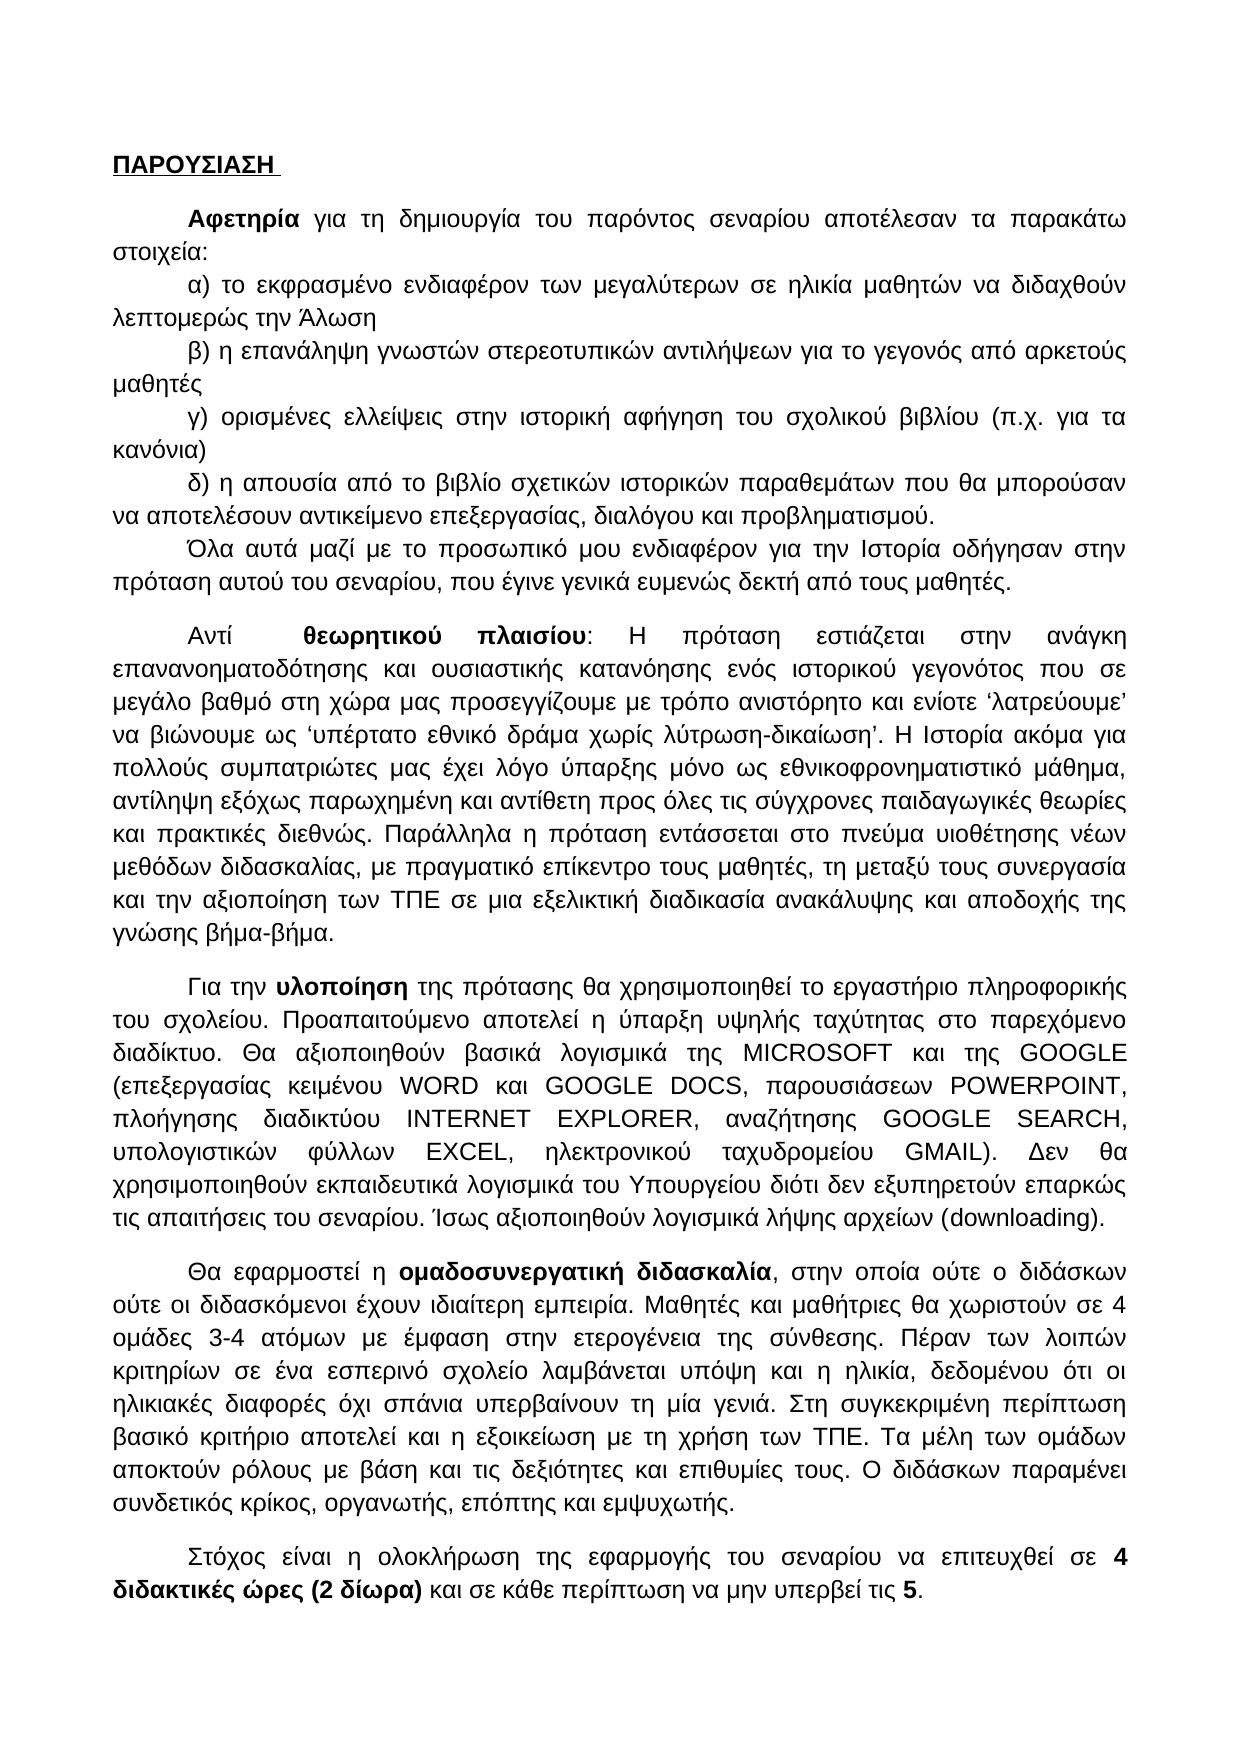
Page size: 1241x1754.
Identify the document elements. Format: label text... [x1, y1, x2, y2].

text Θα εφαρμοστεί η ομαδοσυνεργατική διδασκαλία, στην οποία ούτε ο διδάσκων ούτε οι διδασκόμενοι έχουν ιδιαίτερη εμπειρία. Μαθητές και μαθήτριες θα χωριστούν σε 4 ομάδες 3-4 ατόμων με έμφαση στην ετερογένεια της σύνθεσης. Πέραν των λοιπών κριτηρίων σε ένα εσπερινό σχολείο λαμβάνεται υπόψη και η ηλικία, δεδομένου ότι οι ηλικιακές διαφορές όχι σπάνια υπερβαίνουν τη μία γενιά. Στη συγκεκριμένη περίπτωση βασικό κριτήριο αποτελεί και η εξοικείωση με τη χρήση των ΤΠΕ. Τα μέλη των ομάδων αποκτούν ρόλους με βάση και τις δεξιότητες και επιθυμίες τους. Ο διδάσκων παραμένει συνδετικός κρίκος, οργανωτής, επόπτης και εμψυχωτής. [112, 1257, 1128, 1517]
text Στόχος είναι η ολοκλήρωση της εφαρμογής του σεναρίου να επιτευχθεί σε 4 διδακτικές ώρες (2 δίωρα) και σε κάθε περίπτωση να μην υπερβεί τις 5. [112, 1542, 1128, 1604]
text ΠΑΡΟΥΣΙΑΣΗ [112, 150, 1128, 179]
text Για την υλοποίηση της πρότασης θα χρησιμοποιηθεί το εργαστήριο πληροφορικής του σχολείου. Προαπαιτούμενο αποτελεί η ύπαρξη υψηλής ταχύτητας στο παρεχόμενο διαδίκτυο. Θα αξιοποιηθούν βασικά λογισμικά της MICROSOFT και της GOOGLE (επεξεργασίας κειμένου WORD και GOOGLE DOCS, παρουσιάσεων POWERPOINT, πλοήγησης διαδικτύου INTERNET EXPLORER, αναζήτησης GOOGLE SEARCH, υπολογιστικών φύλλων EXCEL, ηλεκτρονικού ταχυδρομείου GMAIL). Δεν θα χρησιμοποιηθούν εκπαιδευτικά λογισμικά του Υπουργείου διότι δεν εξυπηρετούν επαρκώς τις απαιτήσεις του σεναρίου. Ίσως αξιοποιηθούν λογισμικά λήψης αρχείων (downloading). [112, 972, 1128, 1232]
text Αντί θεωρητικού πλαισίου: Η πρόταση εστιάζεται στην ανάγκη επανανοηματοδότησης και ουσιαστικής κατανόησης ενός ιστορικού γεγονότος που σε μεγάλο βαθμό στη χώρα μας προσεγγίζουμε με τρόπο ανιστόρητο και ενίοτε ‘λατρεύουμε’ να βιώνουμε ως ‘υπέρτατο εθνικό δράμα χωρίς λύτρωση-δικαίωση’. Η Ιστορία ακόμα για πολλούς συμπατριώτες μας έχει λόγο ύπαρξης μόνο ως εθνικοφρονηματιστικό μάθημα, αντίληψη εξόχως παρωχημένη και αντίθετη προς όλες τις σύγχρονες παιδαγωγικές θεωρίες και πρακτικές διεθνώς. Παράλληλα η πρόταση εντάσσεται στο πνεύμα υιοθέτησης νέων μεθόδων διδασκαλίας, με πραγματικό επίκεντρο τους μαθητές, τη μεταξύ τους συνεργασία και την αξιοποίηση των ΤΠΕ σε μια εξελικτική διαδικασία ανακάλυψης και αποδοχής της γνώσης βήμα-βήμα. [112, 621, 1128, 947]
text Αφετηρία για τη δημιουργία του παρόντος σεναρίου αποτέλεσαν τα παρακάτω στοιχεία: α) το εκφρασμένο ενδιαφέρον των μεγαλύτερων σε ηλικία μαθητών να διδαχθούν λεπτομερώς την Άλωση β) η επανάληψη γνωστών στερεοτυπικών αντιλήψεων για το γεγονός από αρκετούς μαθητές γ) ορισμένες ελλείψεις στην ιστορική αφήγηση του σχολικού βιβλίου (π.χ. για τα κανόνια) δ) η απουσία από το βιβλίο σχετικών ιστορικών παραθεμάτων που θα μπορούσαν να αποτελέσουν αντικείμενο επεξεργασίας, διαλόγου και προβληματισμού. Όλα αυτά μαζί με το προσωπικό μου ενδιαφέρον για την Ιστορία οδήγησαν στην πρόταση αυτού του σεναρίου, που έγινε γενικά ευμενώς δεκτή από τους μαθητές. [112, 204, 1128, 596]
